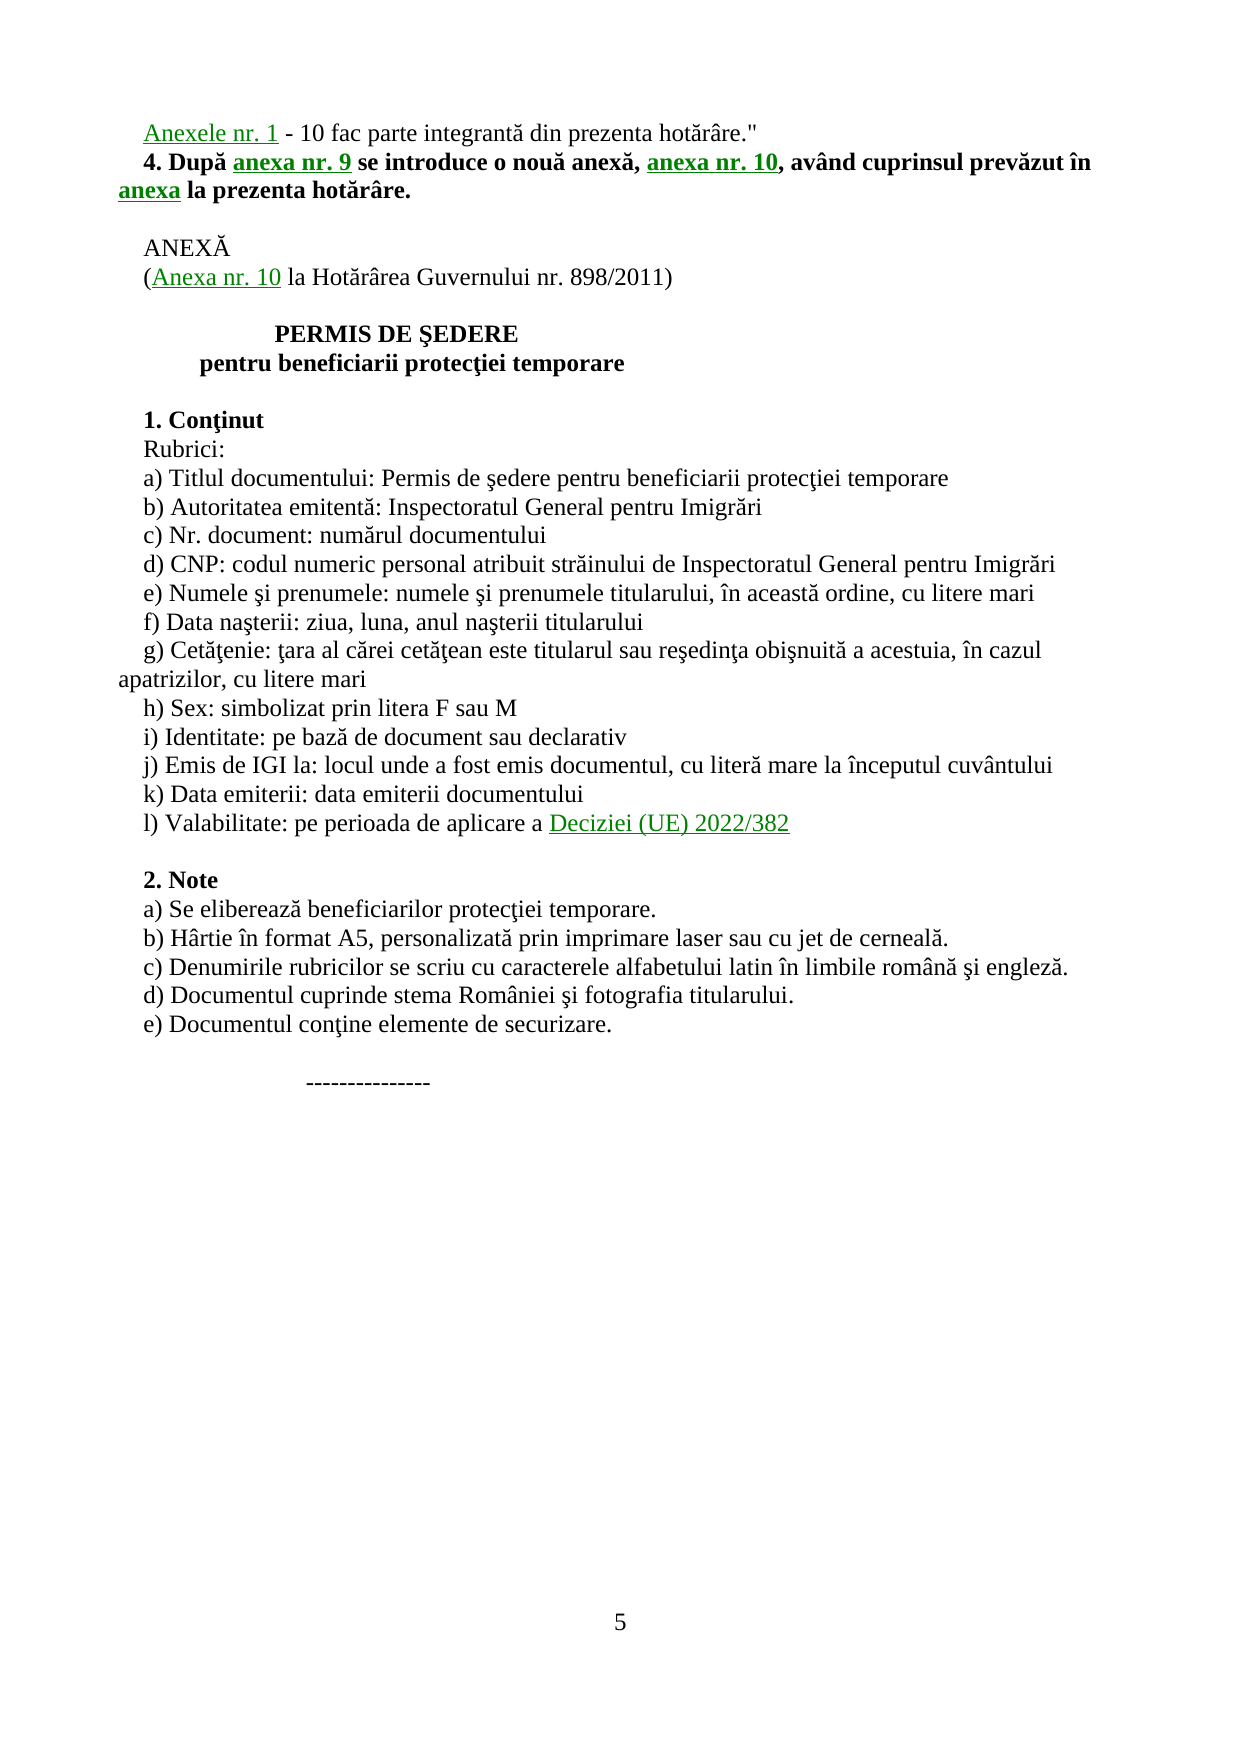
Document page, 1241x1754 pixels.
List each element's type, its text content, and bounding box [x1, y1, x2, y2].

text j) Emis de IGI la: locul unde a fost emis documentul, cu literă mare la începutul cuvântului [118, 751, 1122, 779]
text --------------- [118, 1067, 1122, 1096]
text (Anexa nr. 10 la Hotărârea Guvernului nr. 898/2011) [118, 262, 1122, 291]
text k) Data emiterii: data emiterii documentului [118, 779, 1122, 808]
text 1. Conţinut [118, 406, 1122, 434]
text e) Numele şi prenumele: numele şi prenumele titularului, în această ordine, cu litere mari [118, 578, 1122, 607]
text a) Titlul documentului: Permis de şedere pentru beneficiarii protecţiei temporare [118, 463, 1122, 492]
text Rubrici: [118, 434, 1122, 463]
text 2. Note [118, 866, 1122, 894]
text h) Sex: simbolizat prin litera F sau M [118, 693, 1122, 722]
text l) Valabilitate: pe perioada de aplicare a Deciziei (UE) 2022/382 [118, 808, 1122, 837]
text d) CNP: codul numeric personal atribuit străinului de Inspectoratul General pentru Imigrări [118, 549, 1122, 578]
text a) Se eliberează beneficiarilor protecţiei temporare. [118, 894, 1122, 923]
text Anexele nr. 1 - 10 fac parte integrantă din prezenta hotărâre." [118, 118, 1122, 147]
text pentru beneficiarii protecţiei temporare [118, 348, 1122, 377]
text i) Identitate: pe bază de document sau declarativ [118, 722, 1122, 751]
text e) Documentul conţine elemente de securizare. [118, 1009, 1122, 1038]
text b) Autoritatea emitentă: Inspectoratul General pentru Imigrări [118, 492, 1122, 521]
text PERMIS DE ŞEDERE [118, 319, 1122, 348]
text 4. După anexa nr. 9 se introduce o nouă anexă, anexa nr. 10, având cuprinsul prevăzut în anexa la prezenta hotărâre. [118, 147, 1122, 204]
text d) Documentul cuprinde stema României şi fotografia titularului. [118, 981, 1122, 1009]
text ANEXĂ [118, 233, 1122, 262]
text f) Data naşterii: ziua, luna, anul naşterii titularului [118, 607, 1122, 636]
text c) Nr. document: numărul documentului [118, 521, 1122, 549]
text g) Cetăţenie: ţara al cărei cetăţean este titularul sau reşedinţa obişnuită a acestuia, în cazul apatrizilor, cu litere mari [118, 636, 1122, 693]
text b) Hârtie în format A5, personalizată prin imprimare laser sau cu jet de cerneală. [118, 923, 1122, 952]
text c) Denumirile rubricilor se scriu cu caracterele alfabetului latin în limbile română şi engleză. [118, 952, 1122, 981]
